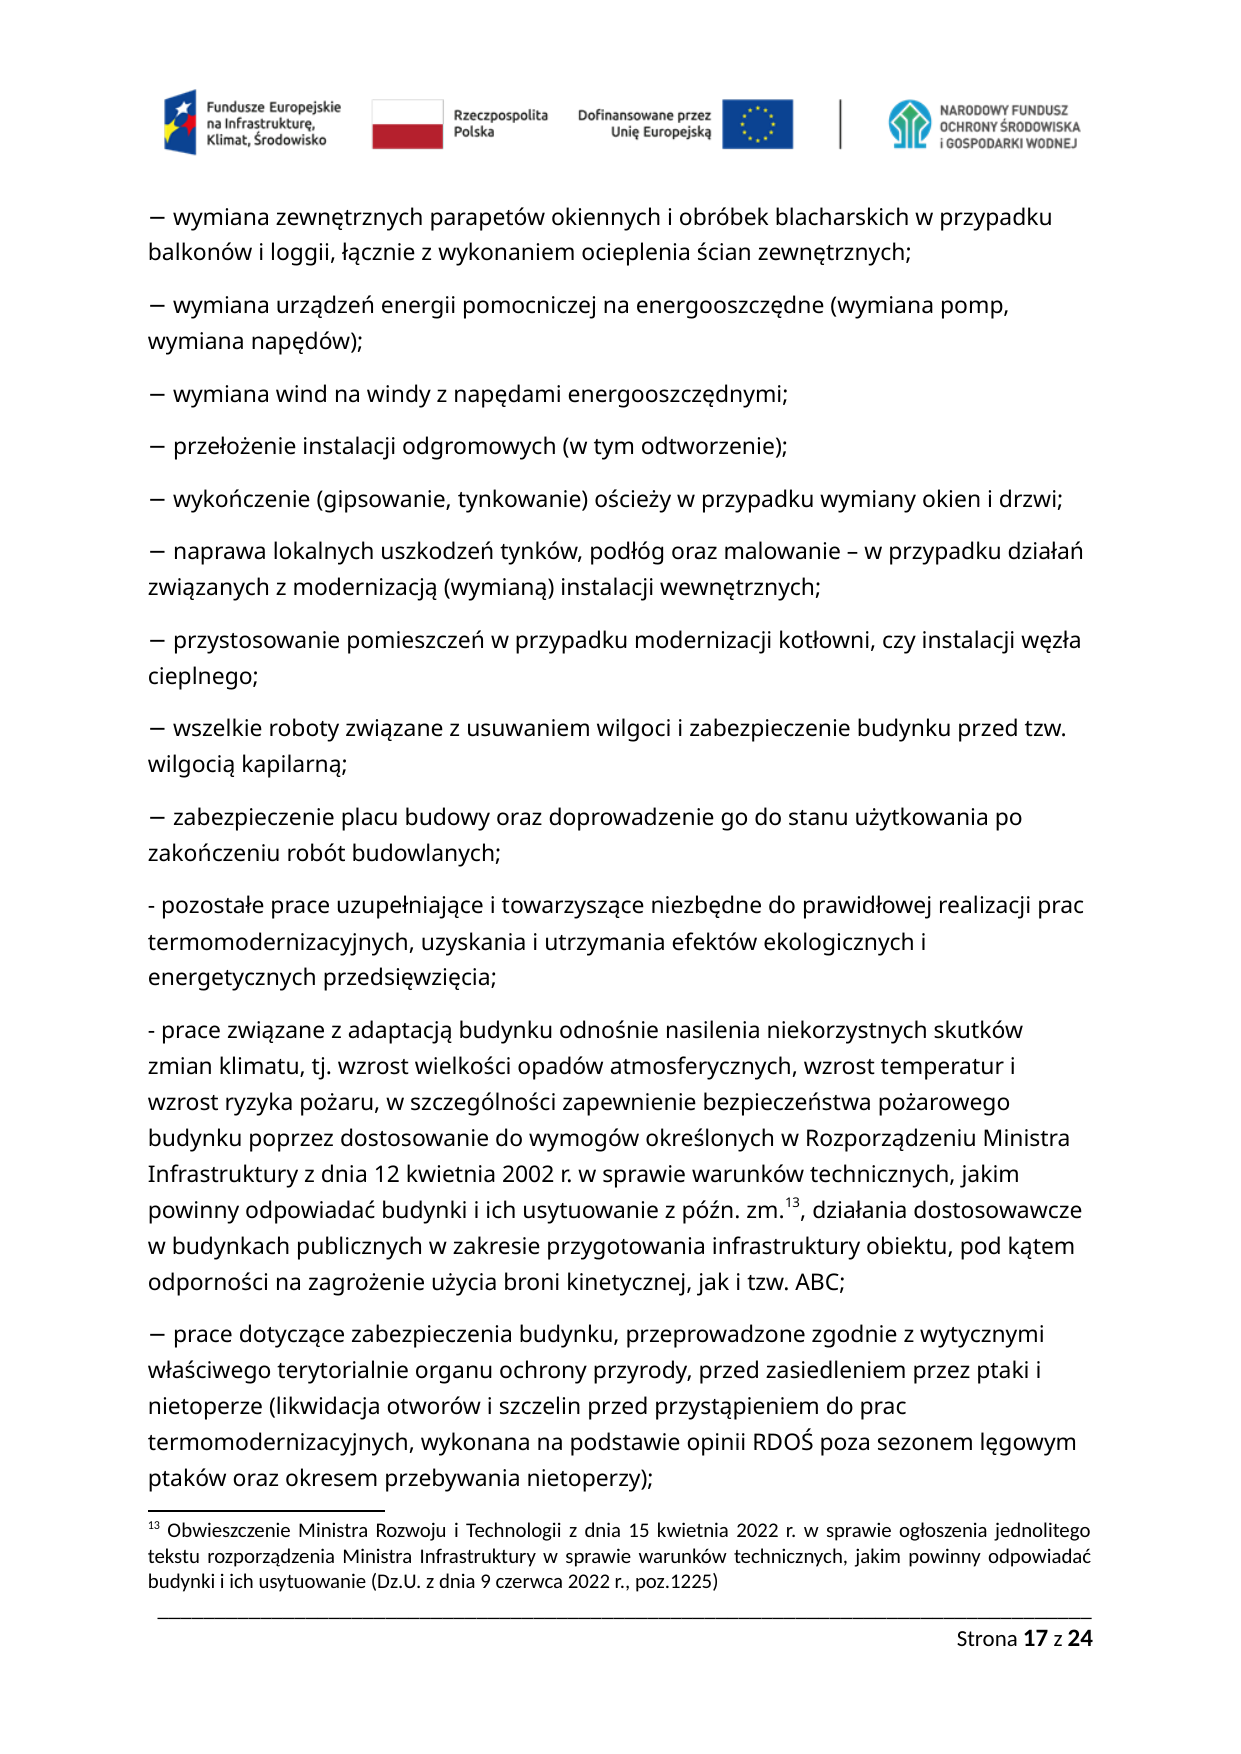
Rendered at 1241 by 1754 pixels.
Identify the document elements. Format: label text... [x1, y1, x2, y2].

text − wszelkie roboty związane z usuwaniem wilgoci i zabezpieczenie budynku przed tzw. wilgocią kapilarną; [148, 712, 1093, 779]
text − przełożenie instalacji odgromowych (w tym odtworzenie); [148, 430, 1093, 461]
text - prace związane z adaptacją budynku odnośnie nasilenia niekorzystnych skutków zmian klimatu, tj. wzrost wielkości opadów atmosferycznych, wzrost temperatur i wzrost ryzyka pożaru, w szczególności zapewnienie bezpieczeństwa pożarowego budynku poprzez dostosowanie do wymogów określonych w Rozporządzeniu Ministra Infrastruktury z dnia 12 kwietnia 2002 r. w sprawie warunków technicznych, jakim powinny odpowiadać budynki i ich usytuowanie z późn. zm., działania dostosowawcze w budynkach publicznych w zakresie przygotowania infrastruktury obiektu, pod kątem odporności na zagrożenie użycia broni kinetycznej, jak i tzw. ABC; [148, 1014, 1093, 1297]
text − prace dotyczące zabezpieczenia budynku, przeprowadzone zgodnie z wytycznymi właściwego terytorialnie organu ochrony przyrody, przed zasiedleniem przez ptaki i nietoperze (likwidacja otworów i szczelin przed przystąpieniem do prac termomodernizacyjnych, wykonana na podstawie opinii RDOŚ poza sezonem lęgowym ptaków oraz okresem przebywania nietoperzy); [148, 1318, 1093, 1493]
text − naprawa lokalnych uszkodzeń tynków, podłóg oraz malowanie – w przypadku działań związanych z modernizacją (wymianą) instalacji wewnętrznych; [148, 535, 1093, 602]
picture [147, 73, 1093, 173]
text − wymiana urządzeń energii pomocniczej na energooszczędne (wymiana pomp, wymiana napędów); [148, 289, 1093, 356]
text − przystosowanie pomieszczeń w przypadku modernizacji kotłowni, czy instalacji węzła cieplnego; [148, 624, 1093, 691]
text − zabezpieczenie placu budowy oraz doprowadzenie go do stanu użytkowania po zakończeniu robót budowlanych; [148, 801, 1093, 868]
text − wykończenie (gipsowanie, tynkowanie) ościeży w przypadku wymiany okien i drzwi; [148, 483, 1093, 514]
text − wymiana wind na windy z napędami energooszczędnymi; [148, 377, 1093, 409]
text − wymiana zewnętrznych parapetów okiennych i obróbek blacharskich w przypadku balkonów i loggii, łącznie z wykonaniem ocieplenia ścian zewnętrznych; [148, 200, 1093, 268]
text - pozostałe prace uzupełniające i towarzyszące niezbędne do prawidłowej realizacji prac termomodernizacyjnych, uzyskania i utrzymania efektów ekologicznych i energetycznych przedsięwzięcia; [148, 889, 1093, 993]
